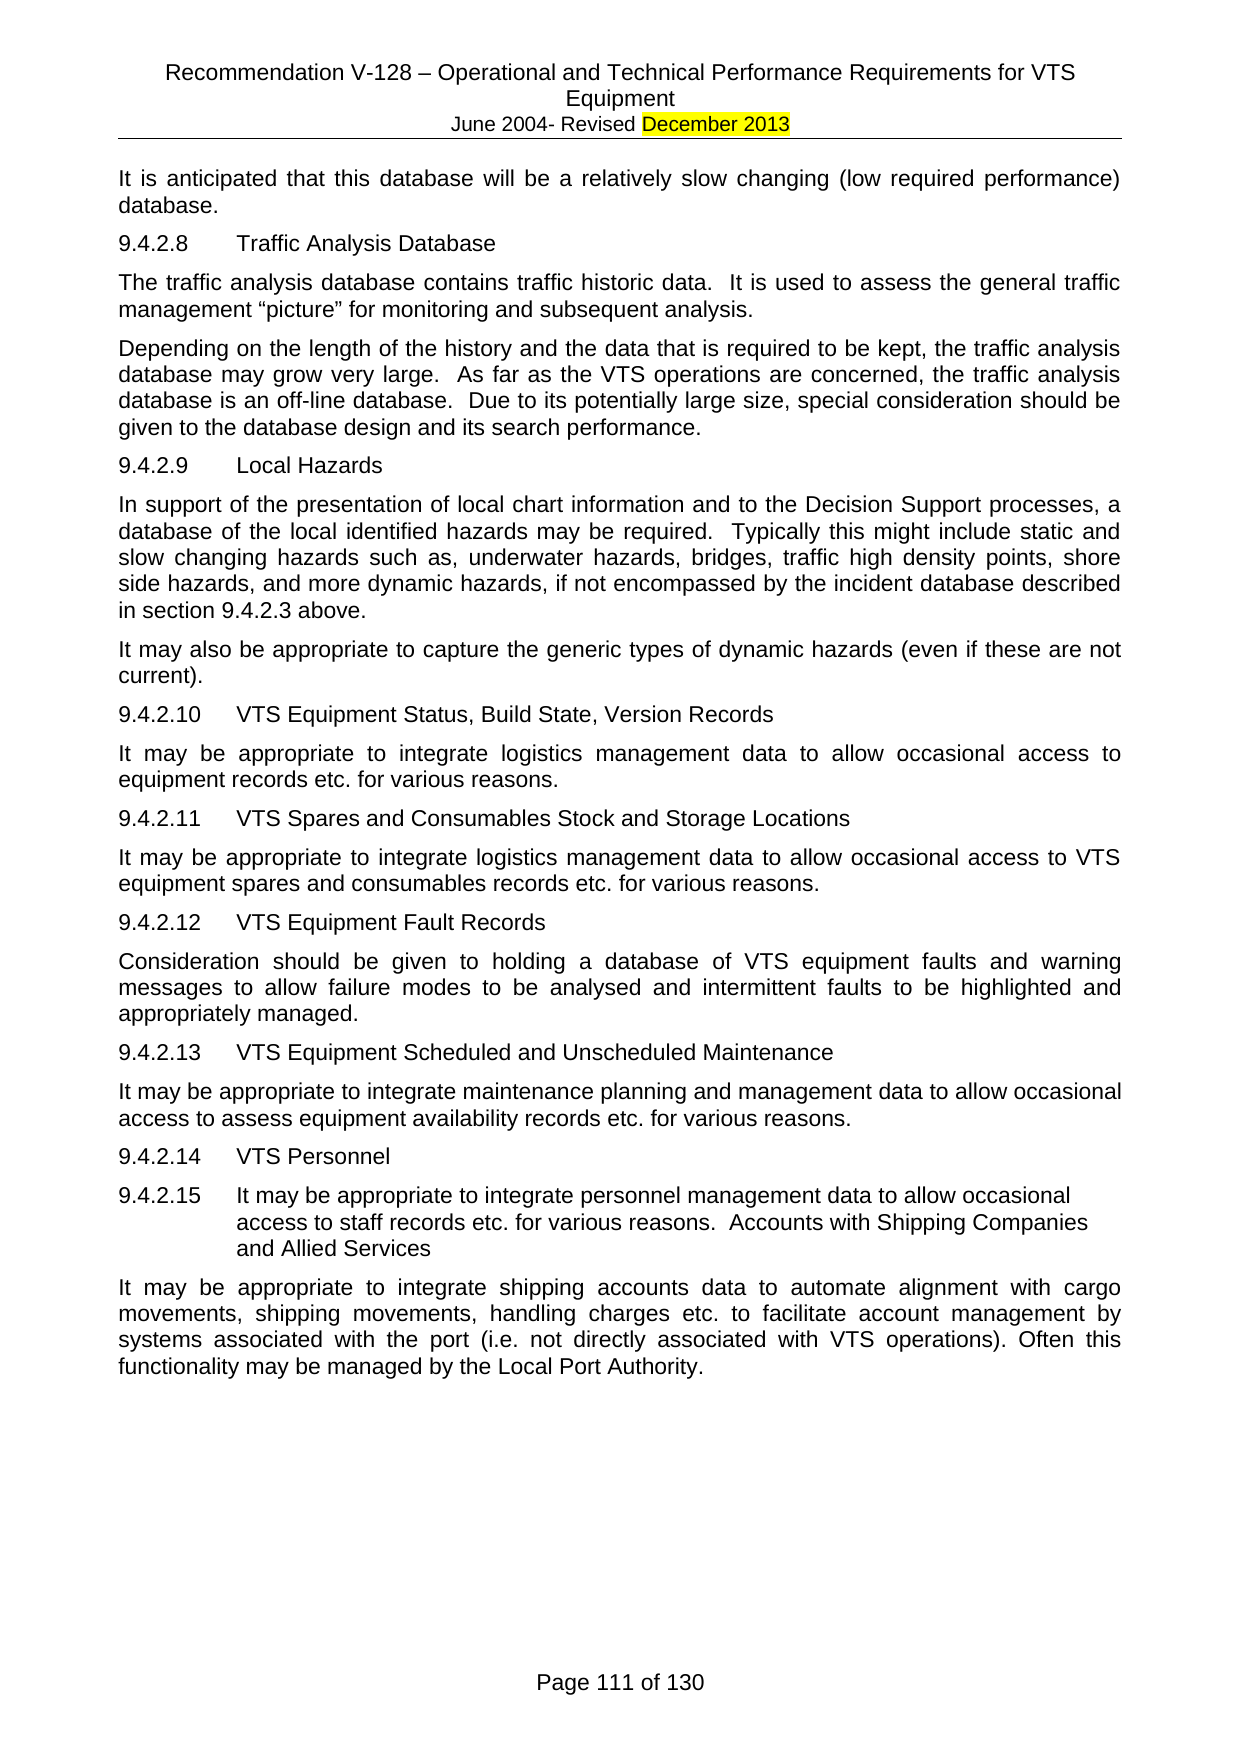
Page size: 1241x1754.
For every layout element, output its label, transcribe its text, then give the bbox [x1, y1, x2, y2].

text In support of the presentation of local chart information and to the Decision Support processes, a database of the local identified hazards may be required. Typically this might include static and slow changing hazards such as, underwater hazards, bridges, traffic high density points, shore side hazards, and more dynamic hazards, if not encompassed by the incident database described in section 9.4.2.3 above. [118, 491, 1122, 623]
text It may be appropriate to integrate logistics management data to allow occasional access to equipment records etc. for various reasons. [118, 739, 1122, 792]
subtitle Traffic Analysis Database [118, 230, 1122, 257]
text Consideration should be given to holding a database of VTS equipment faults and warning messages to allow failure modes to be analysed and intermittent faults to be highlighted and appropriately managed. [118, 948, 1122, 1027]
text It may also be appropriate to capture the generic types of dynamic hazards (even if these are not current). [118, 636, 1122, 688]
text It may be appropriate to integrate maintenance planning and management data to allow occasional access to assess equipment availability records etc. for various reasons. [118, 1078, 1122, 1131]
text It is anticipated that this database will be a relatively slow changing (low required performance) database. [118, 165, 1122, 218]
text It may be appropriate to integrate logistics management data to allow occasional access to VTS equipment spares and consumables records etc. for various reasons. [118, 844, 1122, 896]
text It may be appropriate to integrate shipping accounts data to automate alignment with cargo movements, shipping movements, handling charges etc. to facilitate account management by systems associated with the port (i.e. not directly associated with VTS operations). Often this functionality may be managed by the Local Port Authority. [118, 1274, 1122, 1379]
subtitle It may be appropriate to integrate personnel management data to allow occasional access to staff records etc. for various reasons. Accounts with Shipping Companies and Allied Services [118, 1182, 1122, 1261]
subtitle VTS Personnel [118, 1143, 1122, 1170]
subtitle VTS Equipment Fault Records [118, 909, 1122, 935]
subtitle Local Hazards [118, 452, 1122, 479]
text Depending on the length of the history and the data that is required to be kept, the traffic analysis database may grow very large. As far as the VTS operations are concerned, the traffic analysis database is an off-line database. Due to its potentially large size, special consideration should be given to the database design and its search performance. [118, 334, 1122, 440]
subtitle VTS Spares and Consumables Stock and Storage Locations [118, 805, 1122, 831]
text The traffic analysis database contains traffic historic data. It is used to assess the general traffic management “picture” for monitoring and subsequent analysis. [118, 269, 1122, 322]
subtitle VTS Equipment Status, Build State, Version Records [118, 701, 1122, 727]
subtitle VTS Equipment Scheduled and Unscheduled Maintenance [118, 1039, 1122, 1066]
